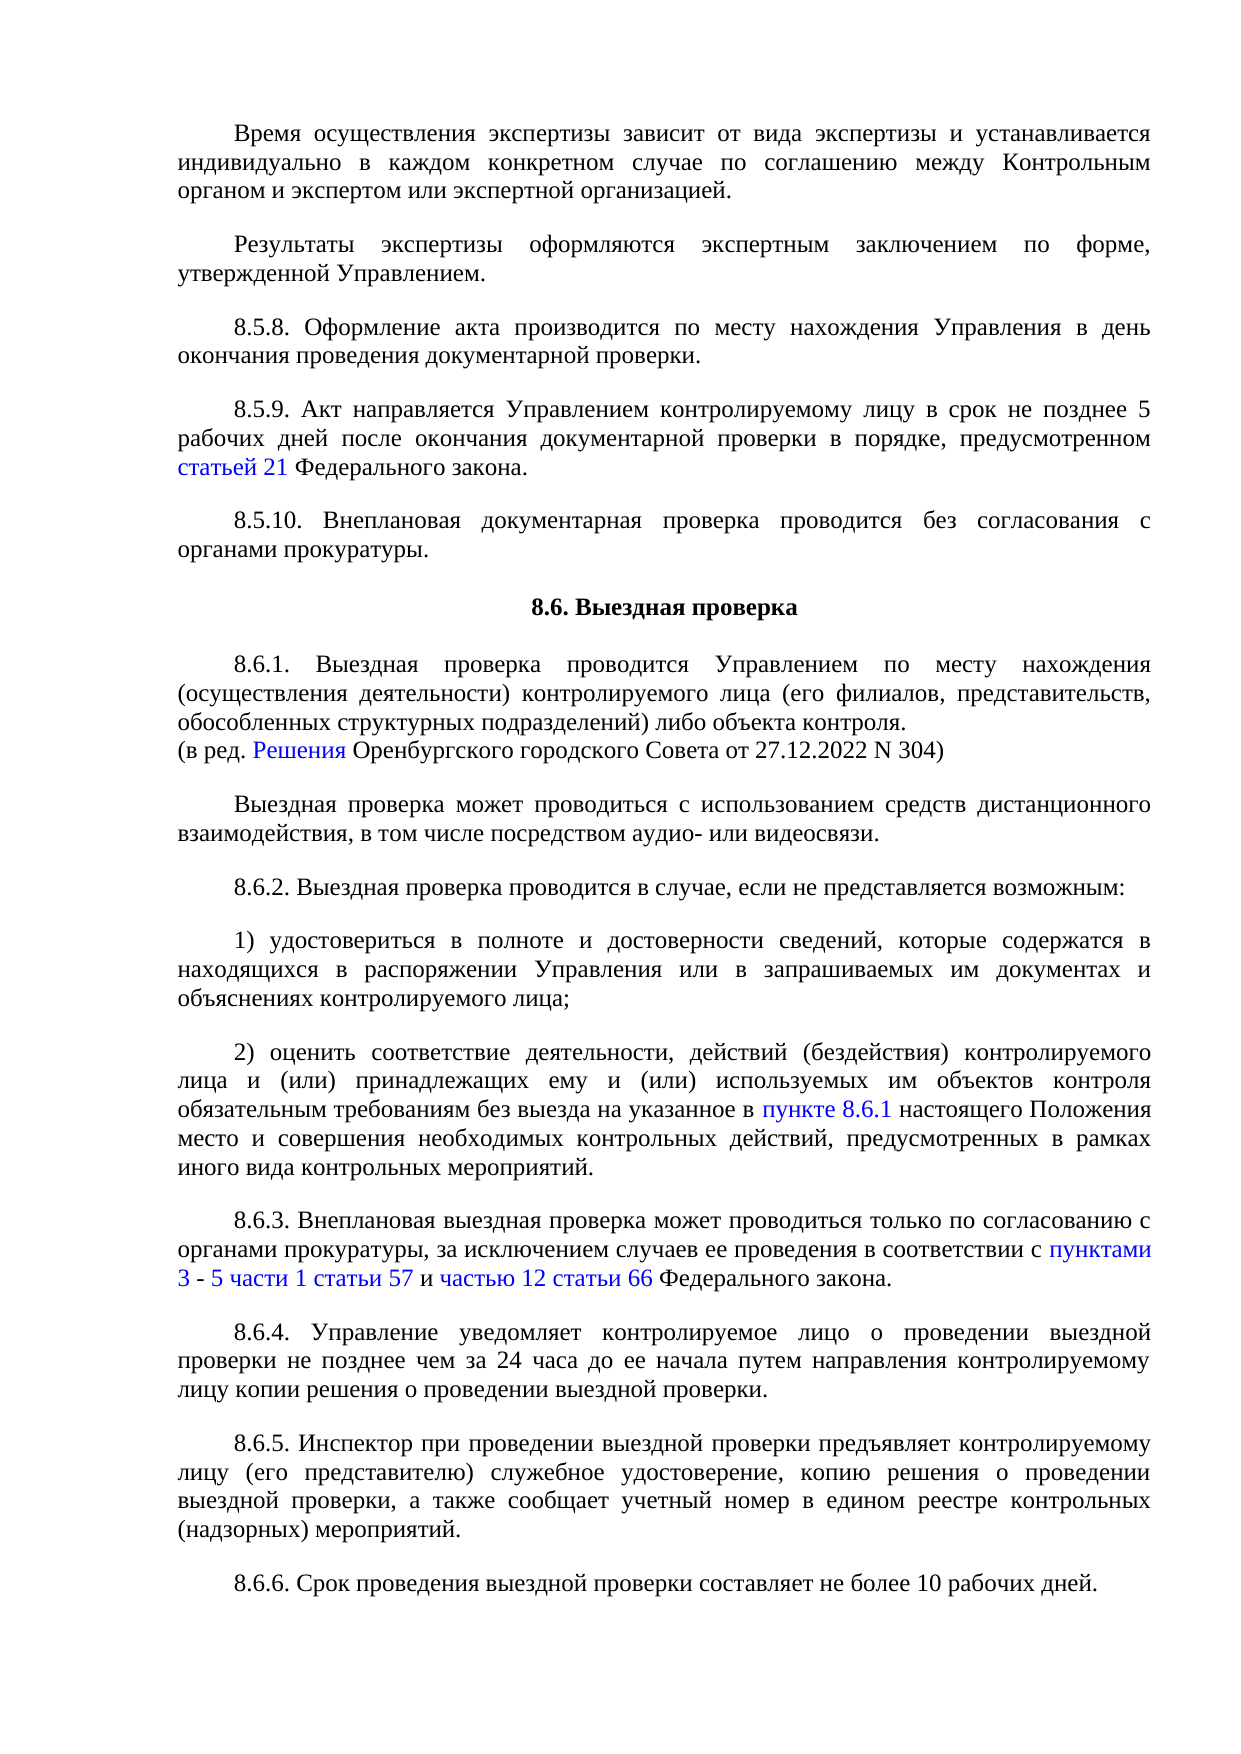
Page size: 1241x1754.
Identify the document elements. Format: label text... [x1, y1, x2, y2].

text 8.6.3. Внеплановая выездная проверка может проводиться только по согласованию с органами прокуратуры, за исключением случаев ее проведения в соответствии с пунктами 3 - 5 части 1 статьи 57 и частью 12 статьи 66 Федерального закона. [177, 1206, 1152, 1292]
text 8.6.5. Инспектор при проведении выездной проверки предъявляет контролируемому лицу (его представителю) служебное удостоверение, копию решения о проведении выездной проверки, а также сообщает учетный номер в едином реестре контрольных (надзорных) мероприятий. [177, 1428, 1152, 1543]
text 8.6.4. Управление уведомляет контролируемое лицо о проведении выездной проверки не позднее чем за 24 часа до ее начала путем направления контролируемому лицу копии решения о проведении выездной проверки. [177, 1317, 1152, 1403]
text 8.6.6. Срок проведения выездной проверки составляет не более 10 рабочих дней. [177, 1568, 1152, 1597]
text 8.5.8. Оформление акта производится по месту нахождения Управления в день окончания проведения документарной проверки. [177, 312, 1152, 369]
text 1) удостовериться в полноте и достоверности сведений, которые содержатся в находящихся в распоряжении Управления или в запрашиваемых им документах и объяснениях контролируемого лица; [177, 926, 1152, 1012]
text (в ред. Решения Оренбургского городского Совета от 27.12.2022 N 304) [177, 736, 1152, 764]
text 2) оценить соответствие деятельности, действий (бездействия) контролируемого лица и (или) принадлежащих ему и (или) используемых им объектов контроля обязательным требованиям без выезда на указанное в пункте 8.6.1 настоящего Положения место и совершения необходимых контрольных действий, предусмотренных в рамках иного вида контрольных мероприятий. [177, 1037, 1152, 1181]
text Результаты экспертизы оформляются экспертным заключением по форме, утвержденной Управлением. [177, 229, 1152, 287]
text 8.6.1. Выездная проверка проводится Управлением по месту нахождения (осуществления деятельности) контролируемого лица (его филиалов, представительств, обособленных структурных подразделений) либо объекта контроля. [177, 649, 1152, 736]
text Выездная проверка может проводиться с использованием средств дистанционного взаимодействия, в том числе посредством аудио- или видеосвязи. [177, 789, 1152, 847]
text 8.5.10. Внеплановая документарная проверка проводится без согласования с органами прокуратуры. [177, 506, 1152, 563]
text 8.6.2. Выездная проверка проводится в случае, если не представляется возможным: [177, 872, 1152, 901]
text 8.5.9. Акт направляется Управлением контролируемому лицу в срок не позднее 5 рабочих дней после окончания документарной проверки в порядке, предусмотренном статьей 21 Федерального закона. [177, 394, 1152, 481]
text Время осуществления экспертизы зависит от вида экспертизы и устанавливается индивидуально в каждом конкретном случае по соглашению между Контрольным органом и экспертом или экспертной организацией. [177, 118, 1152, 204]
title 8.6. Выездная проверка [177, 592, 1152, 621]
